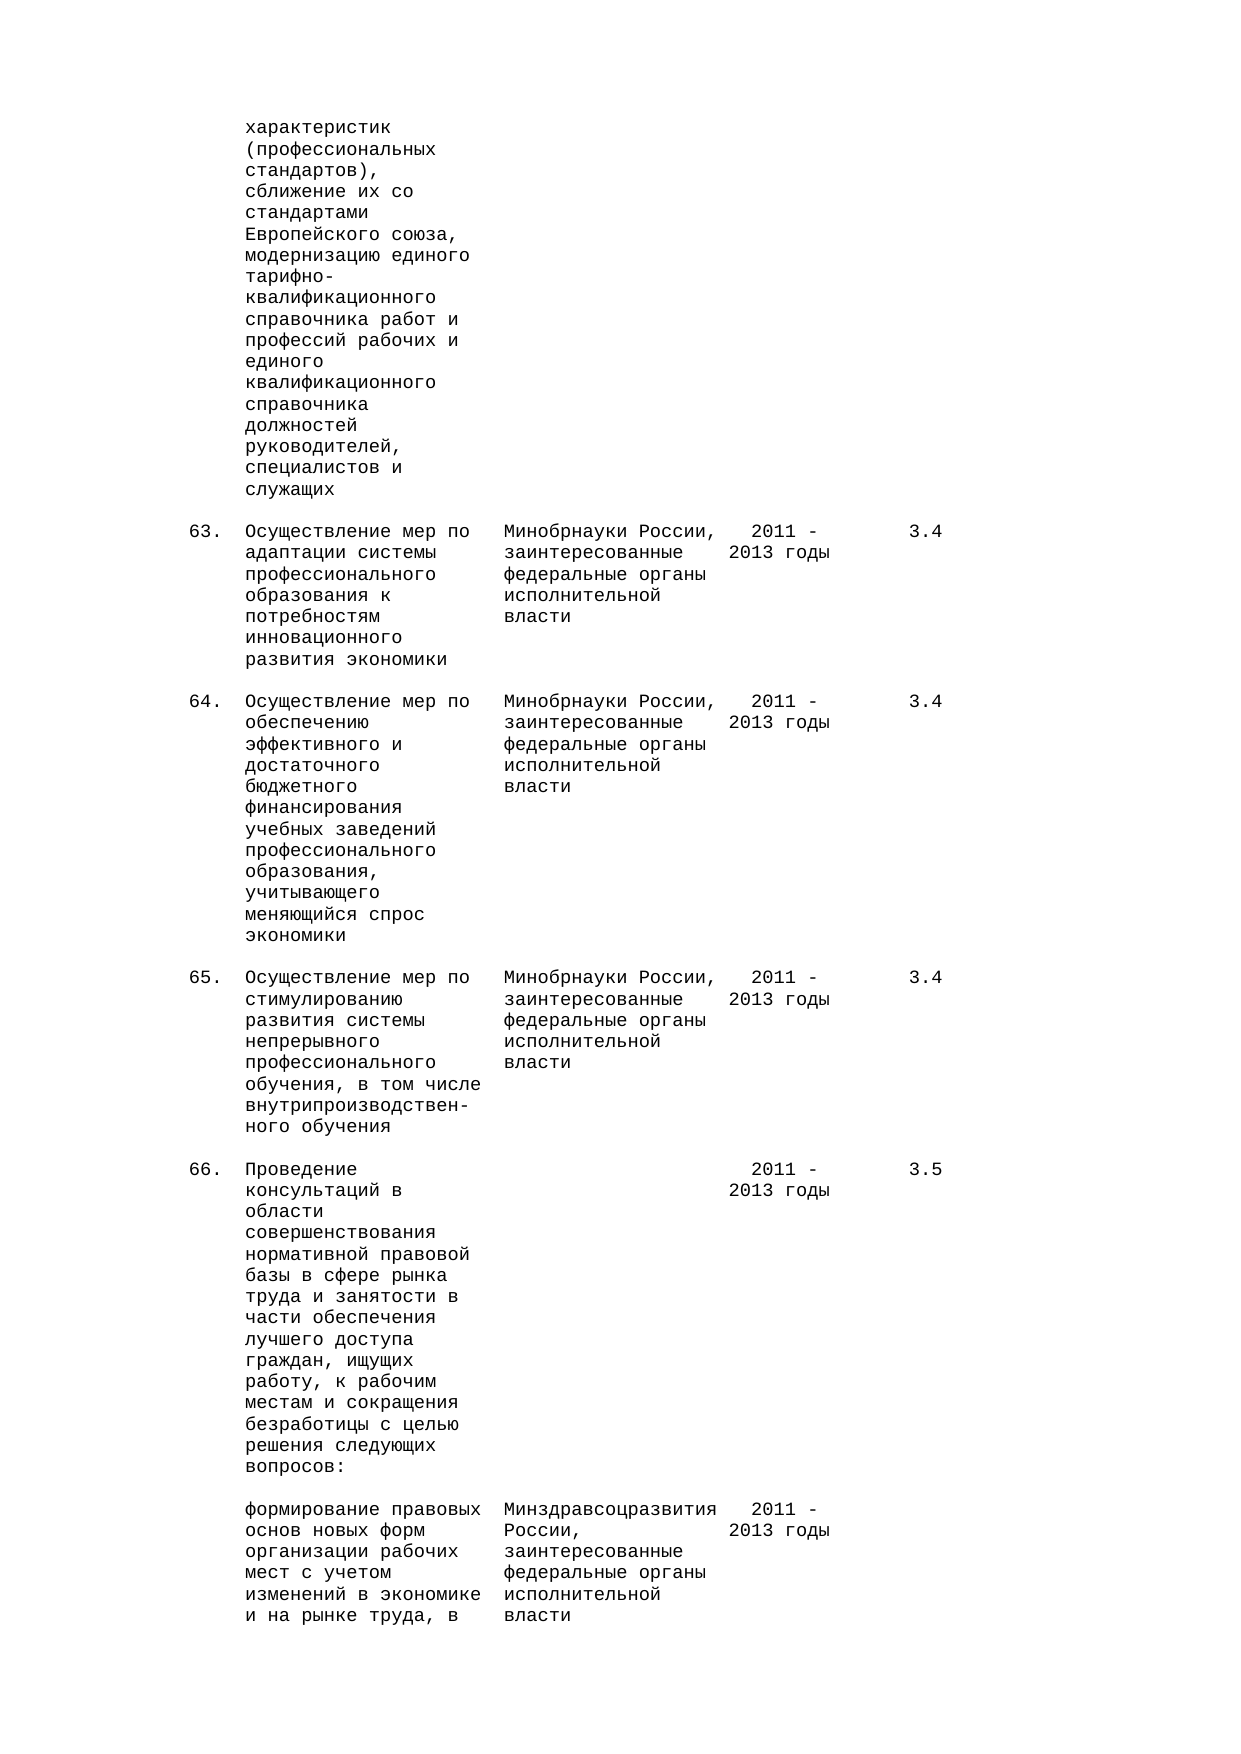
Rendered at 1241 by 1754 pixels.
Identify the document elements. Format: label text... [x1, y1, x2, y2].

text развития экономики [177, 649, 1152, 671]
text консультаций в 2013 годы [177, 1181, 1152, 1202]
text вопросов: [177, 1457, 1152, 1478]
text модернизацию единого [177, 246, 1152, 267]
text должностей [177, 416, 1152, 437]
text основ новых форм России, 2013 годы [177, 1521, 1152, 1542]
text обучения, в том числе [177, 1074, 1152, 1096]
text единого [177, 352, 1152, 373]
text профессионального федеральные органы [177, 564, 1152, 586]
text финансирования [177, 798, 1152, 819]
text потребностям власти [177, 607, 1152, 628]
text изменений в экономике исполнительной [177, 1584, 1152, 1606]
text стандартов), [177, 161, 1152, 182]
text учебных заведений [177, 819, 1152, 841]
text мест с учетом федеральные органы [177, 1563, 1152, 1584]
text граждан, ищущих [177, 1351, 1152, 1372]
text совершенствования [177, 1223, 1152, 1244]
text Европейского союза, [177, 224, 1152, 246]
text стандартами [177, 203, 1152, 224]
text части обеспечения [177, 1308, 1152, 1329]
text труда и занятости в [177, 1287, 1152, 1308]
text лучшего доступа [177, 1329, 1152, 1351]
text организации рабочих заинтересованные [177, 1542, 1152, 1563]
text образования к исполнительной [177, 586, 1152, 607]
text 66. Проведение 2011 - 3.5 [177, 1159, 1152, 1181]
text 64. Осуществление мер по Минобрнауки России, 2011 - 3.4 [177, 692, 1152, 713]
text нормативной правовой [177, 1244, 1152, 1266]
text решения следующих [177, 1436, 1152, 1457]
text инновационного [177, 628, 1152, 649]
text образования, [177, 862, 1152, 883]
text справочника [177, 394, 1152, 416]
text развития системы федеральные органы [177, 1011, 1152, 1032]
text непрерывного исполнительной [177, 1032, 1152, 1053]
text достаточного исполнительной [177, 756, 1152, 777]
text 65. Осуществление мер по Минобрнауки России, 2011 - 3.4 [177, 968, 1152, 989]
text области [177, 1202, 1152, 1223]
text характеристик [177, 118, 1152, 139]
text руководителей, [177, 437, 1152, 458]
text справочника работ и [177, 309, 1152, 331]
text служащих [177, 479, 1152, 501]
text внутрипроизводствен- [177, 1096, 1152, 1117]
text (профессиональных [177, 139, 1152, 161]
text ного обучения [177, 1117, 1152, 1138]
text специалистов и [177, 458, 1152, 479]
text экономики [177, 926, 1152, 947]
text учитывающего [177, 883, 1152, 904]
text профессионального [177, 841, 1152, 862]
text базы в сфере рынка [177, 1266, 1152, 1287]
text профессионального власти [177, 1053, 1152, 1074]
text адаптации системы заинтересованные 2013 годы [177, 543, 1152, 564]
text сближение их со [177, 182, 1152, 203]
text стимулированию заинтересованные 2013 годы [177, 989, 1152, 1011]
text работу, к рабочим [177, 1372, 1152, 1393]
text тарифно- [177, 267, 1152, 288]
text формирование правовых Минздравсоцразвития 2011 - [177, 1499, 1152, 1521]
text квалификационного [177, 373, 1152, 394]
text обеспечению заинтересованные 2013 годы [177, 713, 1152, 734]
text квалификационного [177, 288, 1152, 309]
text и на рынке труда, в власти [177, 1606, 1152, 1627]
text местам и сокращения [177, 1393, 1152, 1414]
text меняющийся спрос [177, 904, 1152, 926]
text 63. Осуществление мер по Минобрнауки России, 2011 - 3.4 [177, 522, 1152, 543]
text эффективного и федеральные органы [177, 734, 1152, 756]
text профессий рабочих и [177, 331, 1152, 352]
text бюджетного власти [177, 777, 1152, 798]
text безработицы с целью [177, 1414, 1152, 1436]
